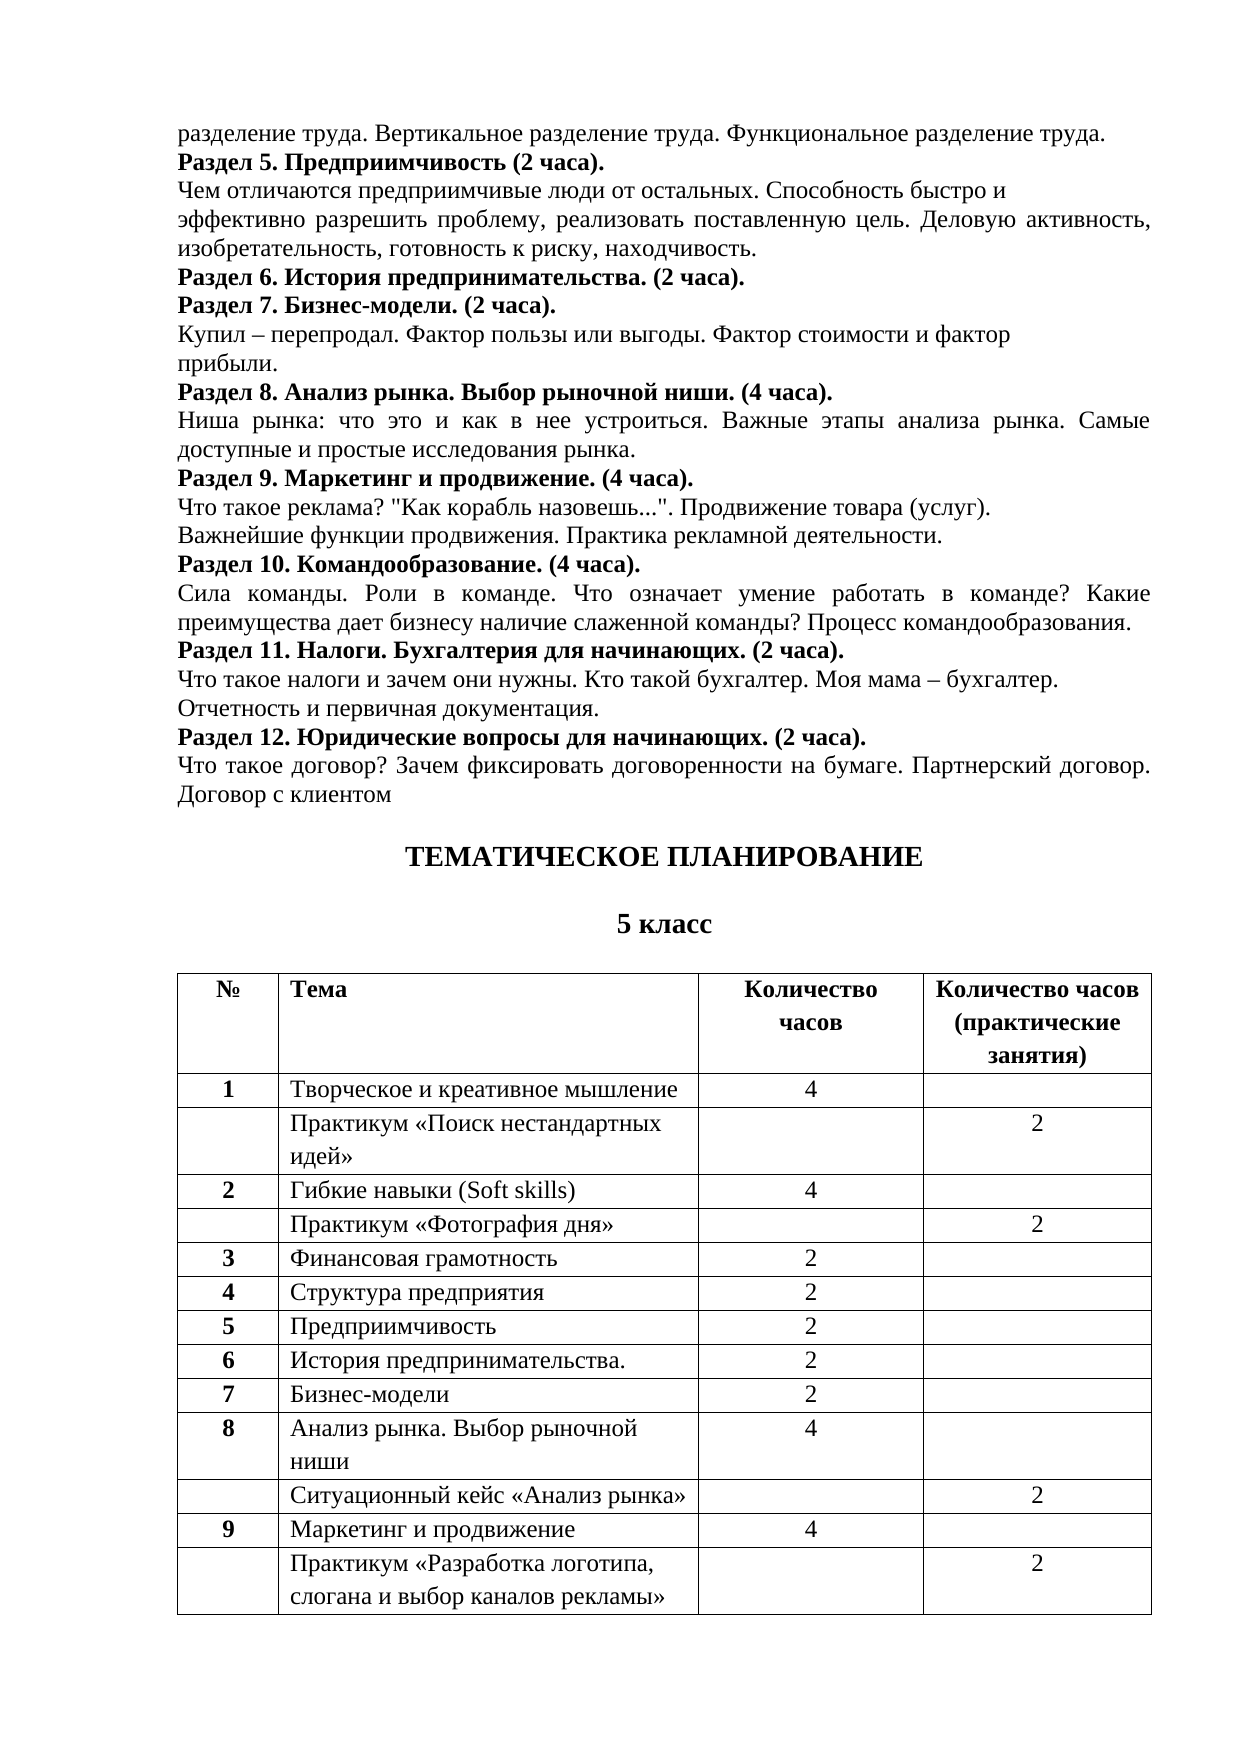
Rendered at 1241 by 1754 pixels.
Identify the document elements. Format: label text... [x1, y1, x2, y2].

text прибыли. [177, 348, 1152, 377]
table_cell [699, 1108, 923, 1174]
text Купил – перепродал. Фактор пользы или выгоды. Фактор стоимости и фактор [177, 319, 1152, 348]
table_cell 5 [178, 1311, 278, 1344]
table_header № [178, 974, 278, 1073]
table_cell 2 [924, 1480, 1151, 1513]
text Ниша рынка: что это и как в нее устроиться. Важные этапы анализа рынка. Самые доступные и простые исследования рынка. [177, 406, 1152, 463]
table_cell [924, 1277, 1151, 1310]
table_cell 4 [699, 1175, 923, 1208]
table_cell 1 [178, 1074, 278, 1107]
table_cell Практикум «Разработка логотипа, слогана и выбор каналов рекламы» [279, 1548, 698, 1613]
text Что такое договор? Зачем фиксировать договоренности на бумаге. Партнерский договор. Договор с клиентом [177, 751, 1152, 808]
text Что такое налоги и зачем они нужны. Кто такой бухгалтер. Моя мама – бухгалтер. [177, 664, 1152, 693]
table_cell 9 [178, 1514, 278, 1547]
table_cell Практикум «Фотография дня» [279, 1209, 698, 1242]
table_cell Практикум «Поиск нестандартных идей» [279, 1108, 698, 1174]
table_cell 7 [178, 1379, 278, 1412]
text разделение труда. Вертикальное разделение труда. Функциональное разделение труда. [177, 118, 1152, 147]
table_cell [699, 1209, 923, 1242]
table_cell [699, 1548, 923, 1613]
table_cell 2 [924, 1548, 1151, 1613]
table_cell 2 [924, 1108, 1151, 1174]
text Что такое реклама? "Как корабль назовешь...". Продвижение товара (услуг). [177, 492, 1152, 521]
table_header Количество часов (практические занятия) [924, 974, 1151, 1073]
table_cell [178, 1209, 278, 1242]
table_cell [924, 1379, 1151, 1412]
text Раздел 7. Бизнес-модели. (2 часа). [177, 291, 1152, 319]
table_cell 2 [699, 1311, 923, 1344]
text Важнейшие функции продвижения. Практика рекламной деятельности. [177, 521, 1152, 549]
text Сила команды. Роли в команде. Что означает умение работать в команде? Какие преимущества дает бизнесу наличие слаженной команды? Процесс командообразования. [177, 578, 1152, 636]
table_cell Бизнес-модели [279, 1379, 698, 1412]
table_cell Гибкие навыки (Soft skills) [279, 1175, 698, 1208]
table_cell Творческое и креативное мышление [279, 1074, 698, 1107]
text Раздел 9. Маркетинг и продвижение. (4 часа). [177, 463, 1152, 492]
text 5 класс [177, 906, 1152, 939]
table_cell 2 [699, 1345, 923, 1378]
table_cell [924, 1345, 1151, 1378]
text эффективно разрешить проблему, реализовать поставленную цель. Деловую активность, изобретательность, готовность к риску, находчивость. [177, 204, 1152, 262]
table_cell 3 [178, 1243, 278, 1276]
text Отчетность и первичная документация. [177, 693, 1152, 722]
table_cell История предпринимательства. [279, 1345, 698, 1378]
table_cell [178, 1108, 278, 1174]
table_cell Структура предприятия [279, 1277, 698, 1310]
table_cell [924, 1514, 1151, 1547]
table_cell 4 [178, 1277, 278, 1310]
text Чем отличаются предприимчивые люди от остальных. Способность быстро и [177, 176, 1152, 204]
table_cell 2 [699, 1243, 923, 1276]
table_cell 4 [699, 1074, 923, 1107]
table_cell 2 [699, 1379, 923, 1412]
table_cell 8 [178, 1413, 278, 1479]
text Раздел 5. Предприимчивость (2 часа). [177, 147, 1152, 176]
table_header Количество часов [699, 974, 923, 1073]
text Раздел 12. Юридические вопросы для начинающих. (2 часа). [177, 722, 1152, 751]
table_cell 2 [699, 1277, 923, 1310]
text Раздел 6. История предпринимательства. (2 часа). [177, 262, 1152, 291]
table_cell 4 [699, 1514, 923, 1547]
table_cell 2 [924, 1209, 1151, 1242]
table_cell 4 [699, 1413, 923, 1479]
table_cell [924, 1243, 1151, 1276]
table_cell [924, 1175, 1151, 1208]
table_cell [924, 1311, 1151, 1344]
table_cell 6 [178, 1345, 278, 1378]
table_cell [924, 1074, 1151, 1107]
text Раздел 11. Налоги. Бухгалтерия для начинающих. (2 часа). [177, 636, 1152, 664]
table_cell Финансовая грамотность [279, 1243, 698, 1276]
text ТЕМАТИЧЕСКОЕ ПЛАНИРОВАНИЕ [177, 839, 1152, 872]
table_cell [178, 1480, 278, 1513]
table_cell [178, 1548, 278, 1613]
table_cell Ситуационный кейс «Анализ рынка» [279, 1480, 698, 1513]
text Раздел 10. Командообразование. (4 часа). [177, 549, 1152, 578]
table_cell [699, 1480, 923, 1513]
table_header Тема [279, 974, 698, 1073]
table_cell Анализ рынка. Выбор рыночной ниши [279, 1413, 698, 1479]
table_cell Маркетинг и продвижение [279, 1514, 698, 1547]
text Раздел 8. Анализ рынка. Выбор рыночной ниши. (4 часа). [177, 377, 1152, 406]
table_cell [924, 1413, 1151, 1479]
table_cell Предприимчивость [279, 1311, 698, 1344]
table_cell 2 [178, 1175, 278, 1208]
